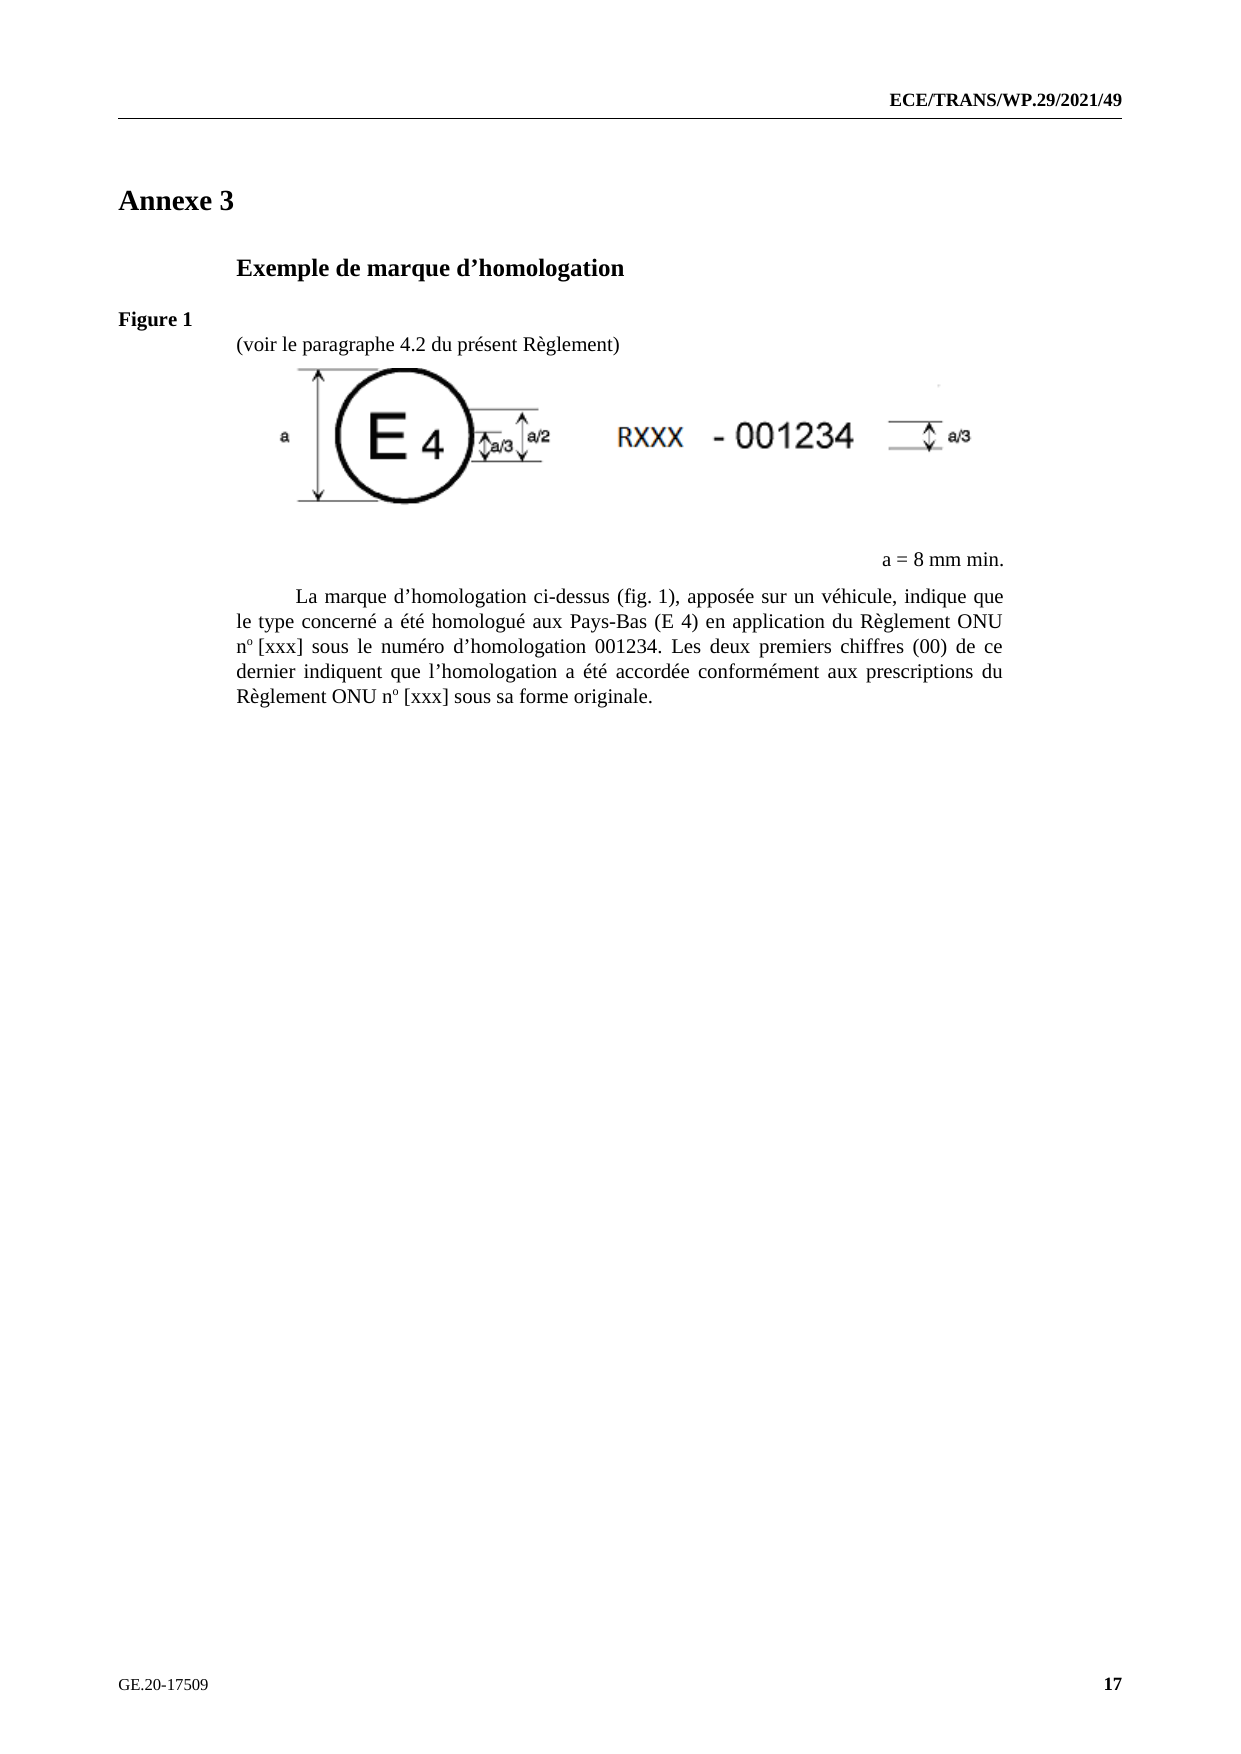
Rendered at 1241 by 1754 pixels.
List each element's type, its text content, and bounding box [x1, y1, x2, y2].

subtitle Figure 1 [118, 307, 1122, 331]
text La marque d’homologation ci-dessus (fig. 1), apposée sur un véhicule, indique que le type concerné a été homologué aux Pays-Bas (E 4) en application du Règlement ONU no [xxx] sous le numéro d’homologation 001234. Les deux premiers chiffres (00) de ce dernier indiquent que l’homologation a été accordée conformément aux prescriptions du Règlement ONU no [xxx] sous sa forme originale. [236, 583, 1004, 708]
text Exemple de marque d’homologation [118, 254, 1004, 282]
text Annexe 3 [118, 185, 1004, 216]
picture [236, 368, 999, 534]
text (voir le paragraphe 4.2 du présent Règlement) [236, 331, 1004, 356]
text a = 8 mm min. [236, 546, 1004, 571]
